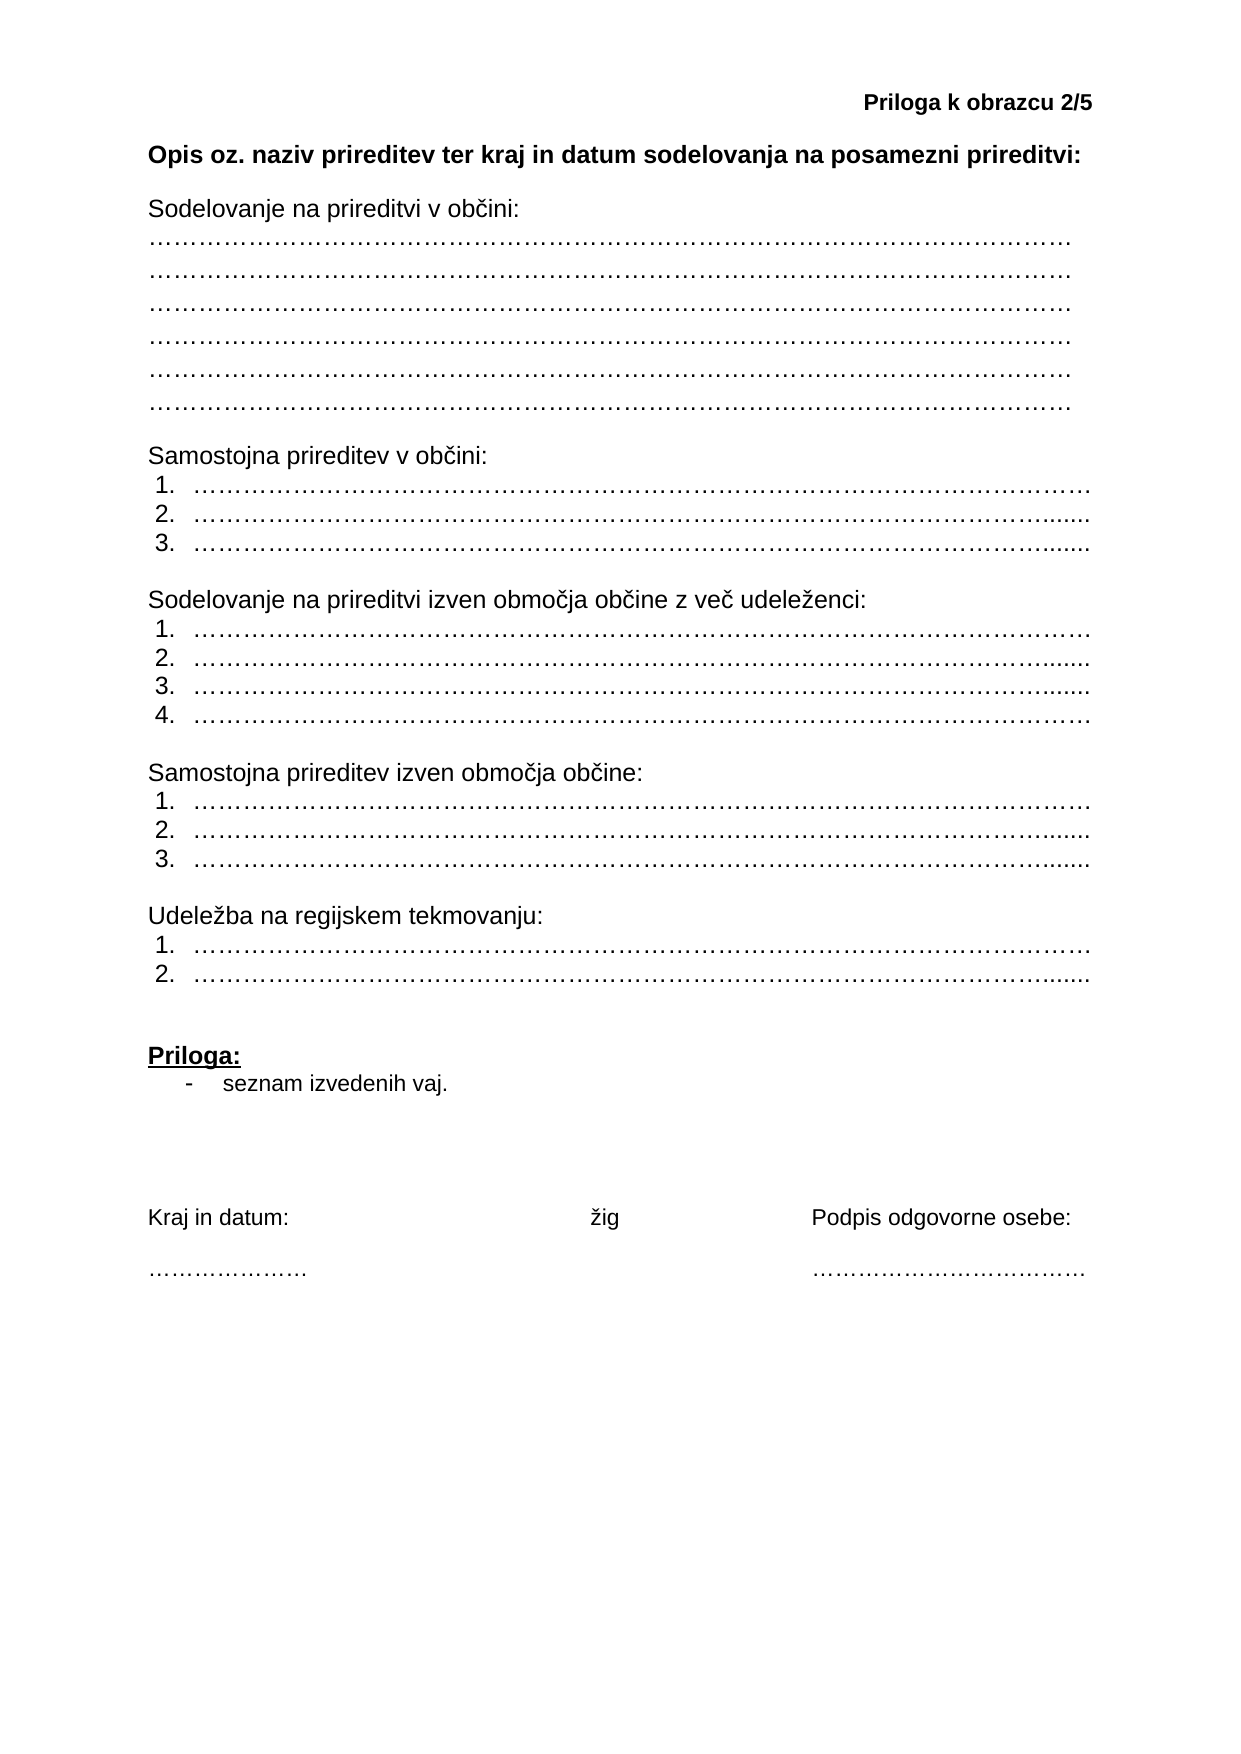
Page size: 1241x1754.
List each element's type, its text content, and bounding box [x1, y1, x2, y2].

list ……………………………………………………………………………………………… [154, 786, 1092, 815]
text Samostojna prireditev v občini: [148, 441, 1092, 470]
list …………………………………………………………………………………………....... [154, 499, 1092, 527]
text ……………………………………………………………………………………………………………………………………………………………………………………………………………………………………………………………………………………………………………………………………………………………………………………………………………………………………………………………………………………………………………………………………………………………………………………………………………… [148, 222, 1092, 416]
list …………………………………………………………………………………………....... [154, 815, 1092, 844]
text Opis oz. naziv prireditev ter kraj in datum sodelovanja na posamezni prireditvi: [148, 140, 1092, 168]
list …………………………………………………………………………………………....... [154, 959, 1092, 987]
list …………………………………………………………………………………………....... [154, 844, 1092, 872]
list ……………………………………………………………………………………………… [154, 930, 1092, 959]
text Priloga: [148, 1041, 1092, 1070]
text Sodelovanje na prireditvi izven območja občine z več udeleženci: [148, 585, 1092, 614]
list ……………………………………………………………………………………………… [154, 700, 1092, 729]
list …………………………………………………………………………………………....... [154, 671, 1092, 700]
text Udeležba na regijskem tekmovanju: [148, 901, 1092, 930]
text Kraj in datum: žig Podpis odgovorne osebe: [148, 1204, 1092, 1231]
list ……………………………………………………………………………………………… [154, 614, 1092, 642]
list ……………………………………………………………………………………………… [154, 470, 1092, 499]
text Priloga k obrazcu 2/5 [148, 89, 1092, 115]
list …………………………………………………………………………………………....... [154, 527, 1092, 556]
text Sodelovanje na prireditvi v občini: [148, 193, 1092, 222]
list seznam izvedenih vaj. [185, 1070, 1092, 1096]
text ………………… ……………………………… [148, 1255, 1092, 1282]
list …………………………………………………………………………………………....... [154, 642, 1092, 671]
text Samostojna prireditev izven območja občine: [148, 757, 1092, 786]
